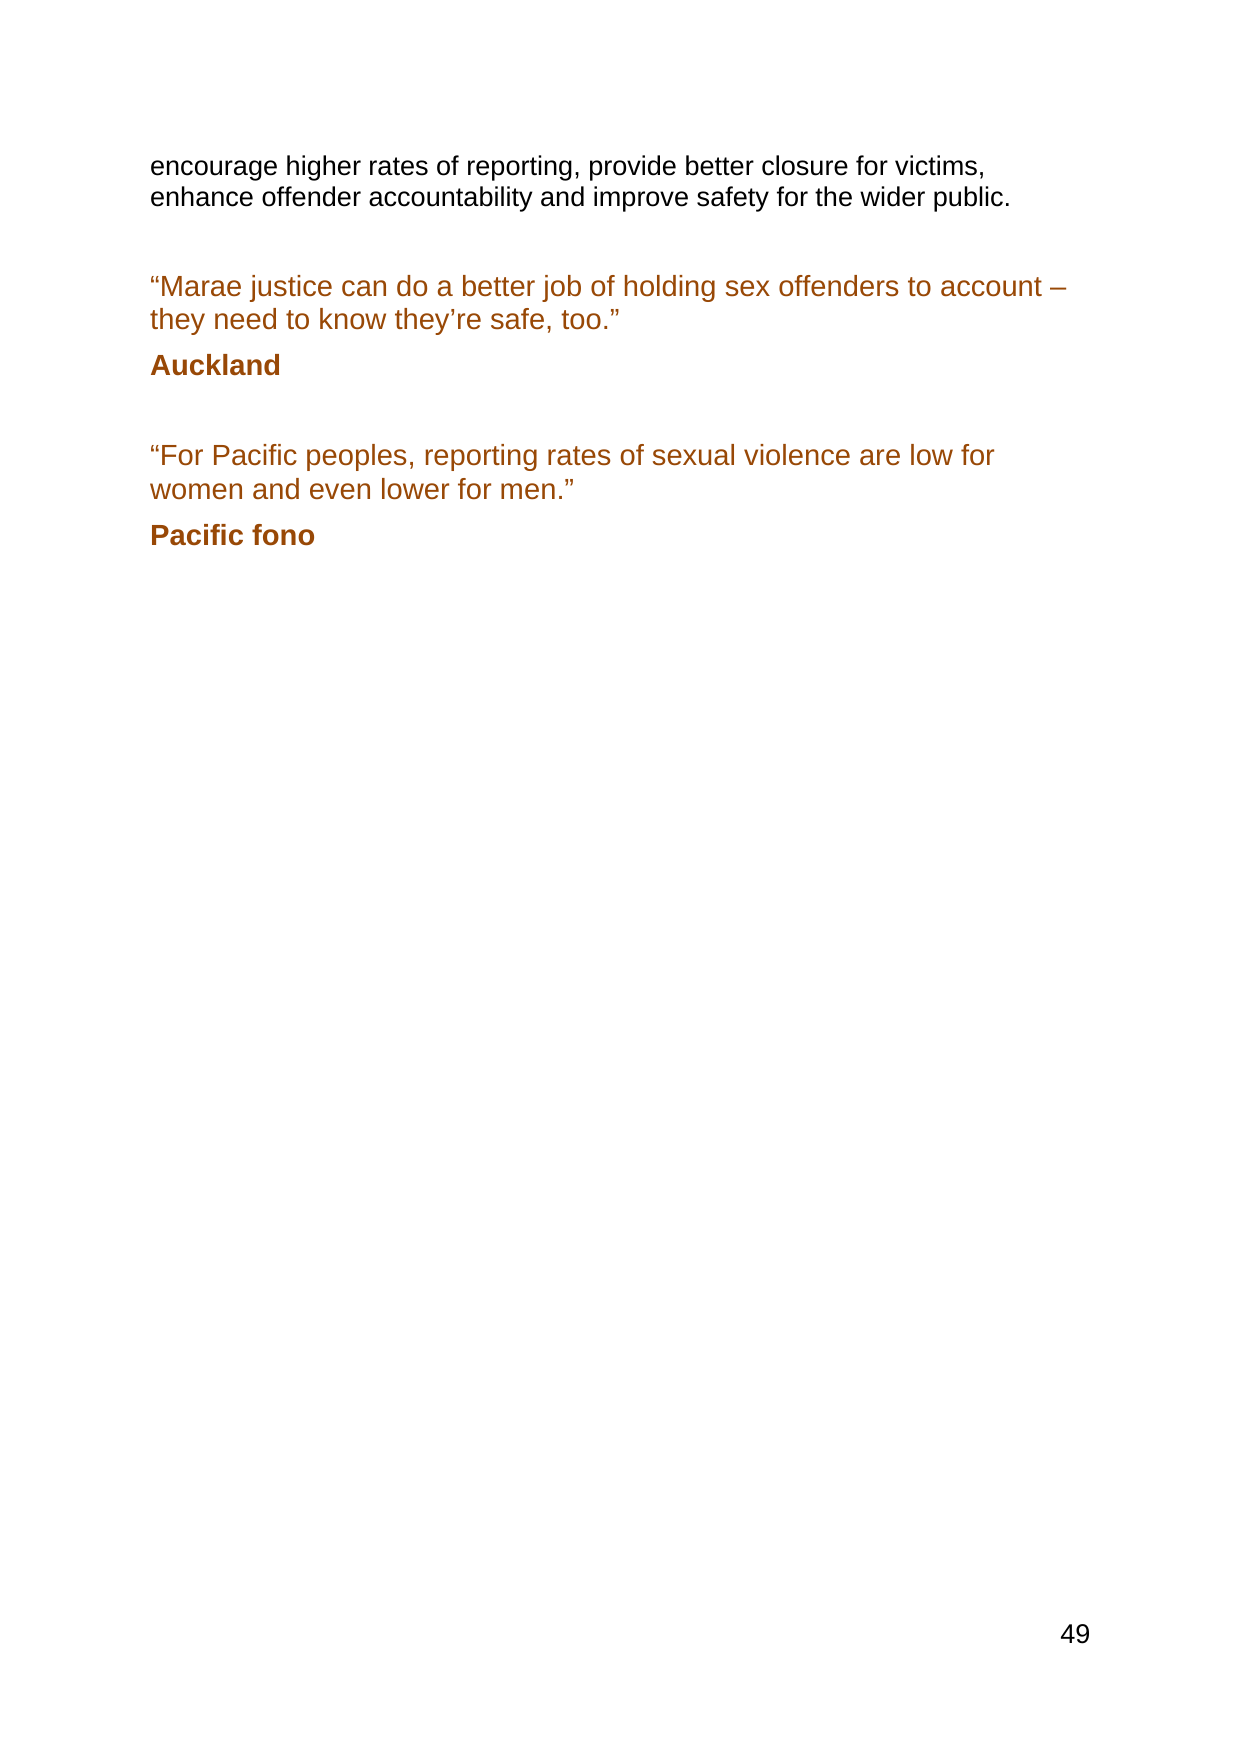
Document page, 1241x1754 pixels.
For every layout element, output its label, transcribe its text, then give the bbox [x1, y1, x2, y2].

text Auckland [150, 348, 1090, 382]
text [150, 150, 1090, 212]
text Pacific fono [150, 518, 1090, 551]
text “For Pacific peoples, reporting rates of sexual violence are low for women and even lower for men.” [150, 438, 1090, 505]
text “Marae justice can do a better job of holding sex offenders to account – they need to know they’re safe, too.” [150, 269, 1090, 336]
